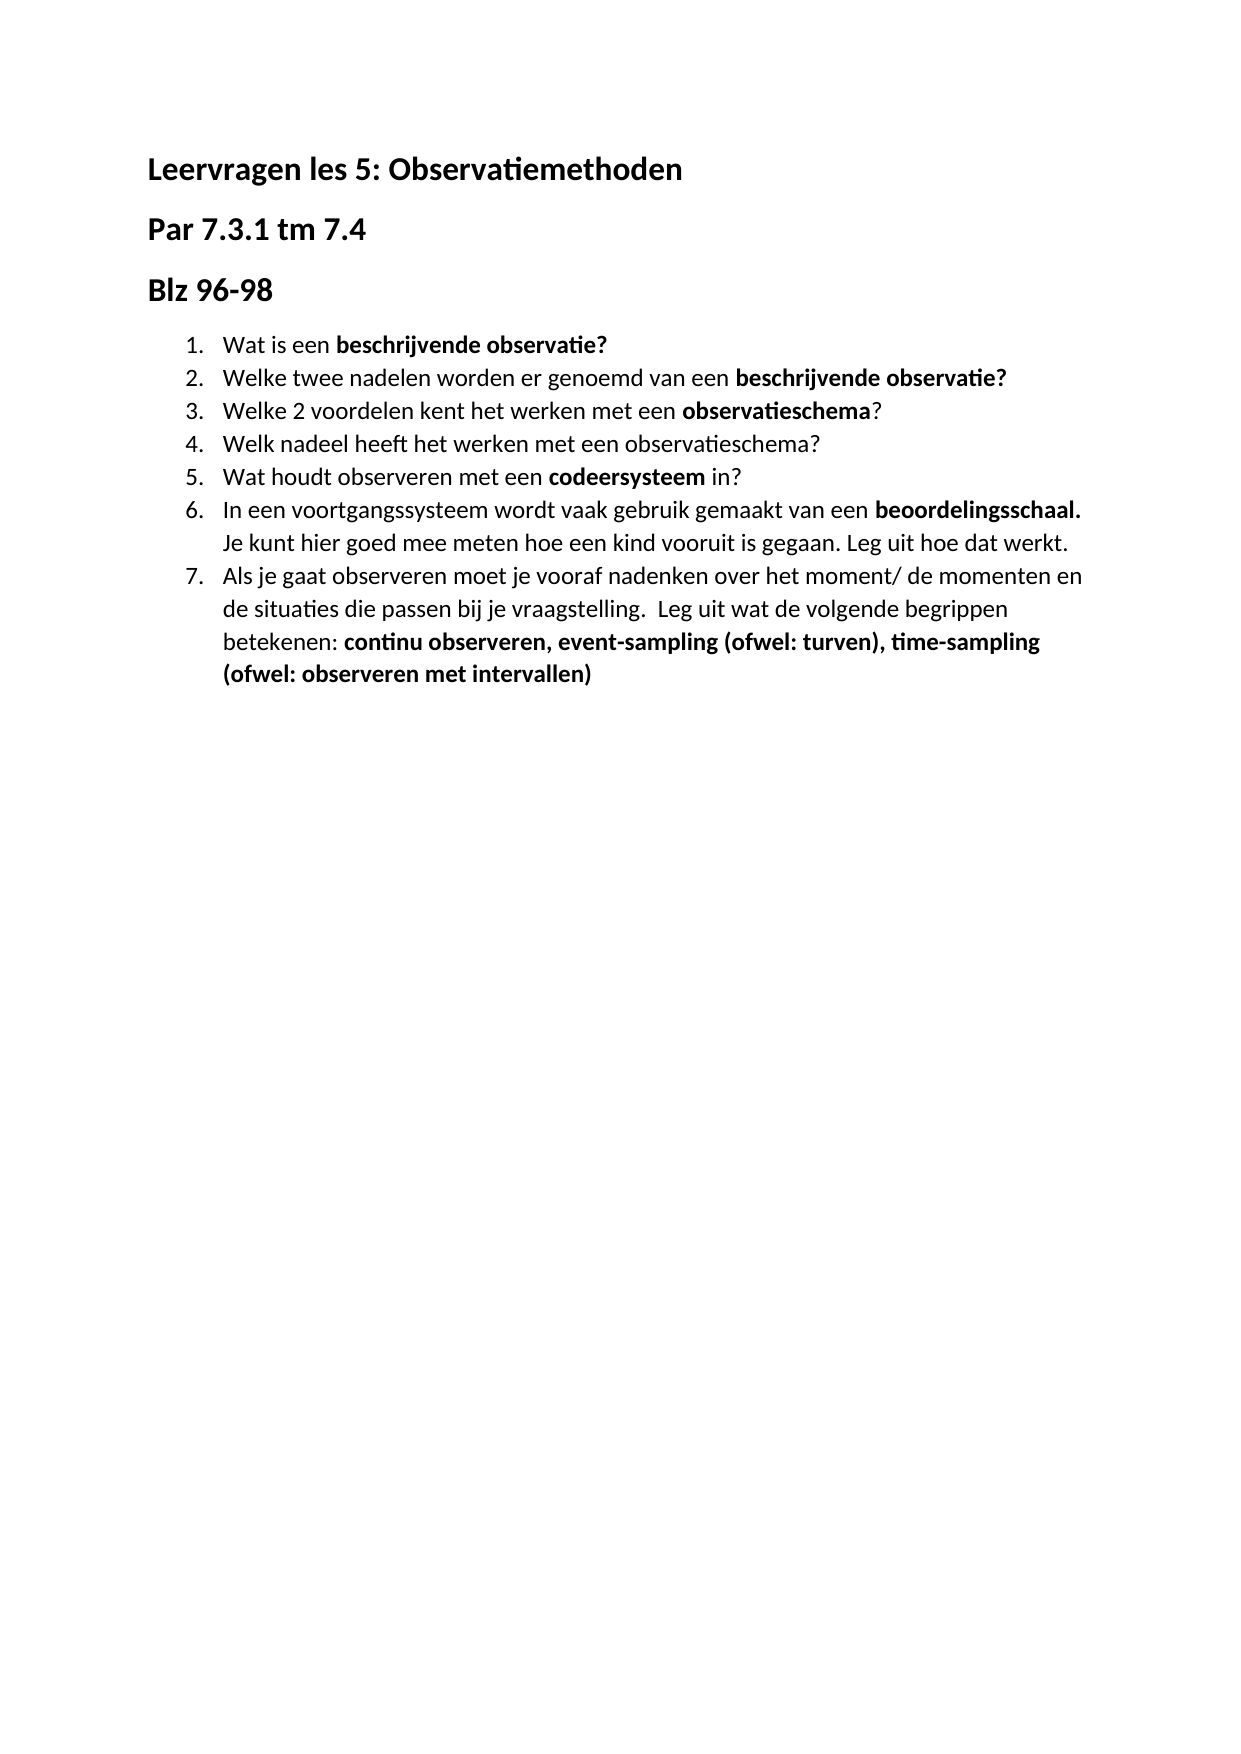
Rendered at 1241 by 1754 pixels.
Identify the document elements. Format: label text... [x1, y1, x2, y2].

list In een voortgangssysteem wordt vaak gebruik gemaakt van een beoordelingsschaal. Je kunt hier goed mee meten hoe een kind vooruit is gegaan. Leg uit hoe dat werkt. [185, 494, 1093, 557]
list Wat is een beschrijvende observatie? [185, 329, 1093, 360]
list Welke 2 voordelen kent het werken met een observatieschema? [185, 395, 1093, 426]
list Welk nadeel heeft het werken met een observatieschema? [185, 428, 1093, 459]
list Als je gaat observeren moet je vooraf nadenken over het moment/ de momenten en de situaties die passen bij je vraagstelling. Leg uit wat de volgende begrippen betekenen: continu observeren, event-sampling (ofwel: turven), time-sampling (ofwel: observeren met intervallen) [185, 560, 1093, 689]
list Welke twee nadelen worden er genoemd van een beschrijvende observatie? [185, 362, 1093, 393]
list Wat houdt observeren met een codeersysteem in? [185, 461, 1093, 492]
text Leervragen les 5: Observatiemethoden [148, 148, 1093, 188]
text Blz 96-98 [148, 269, 1093, 309]
text Par 7.3.1 tm 7.4 [148, 208, 1093, 249]
